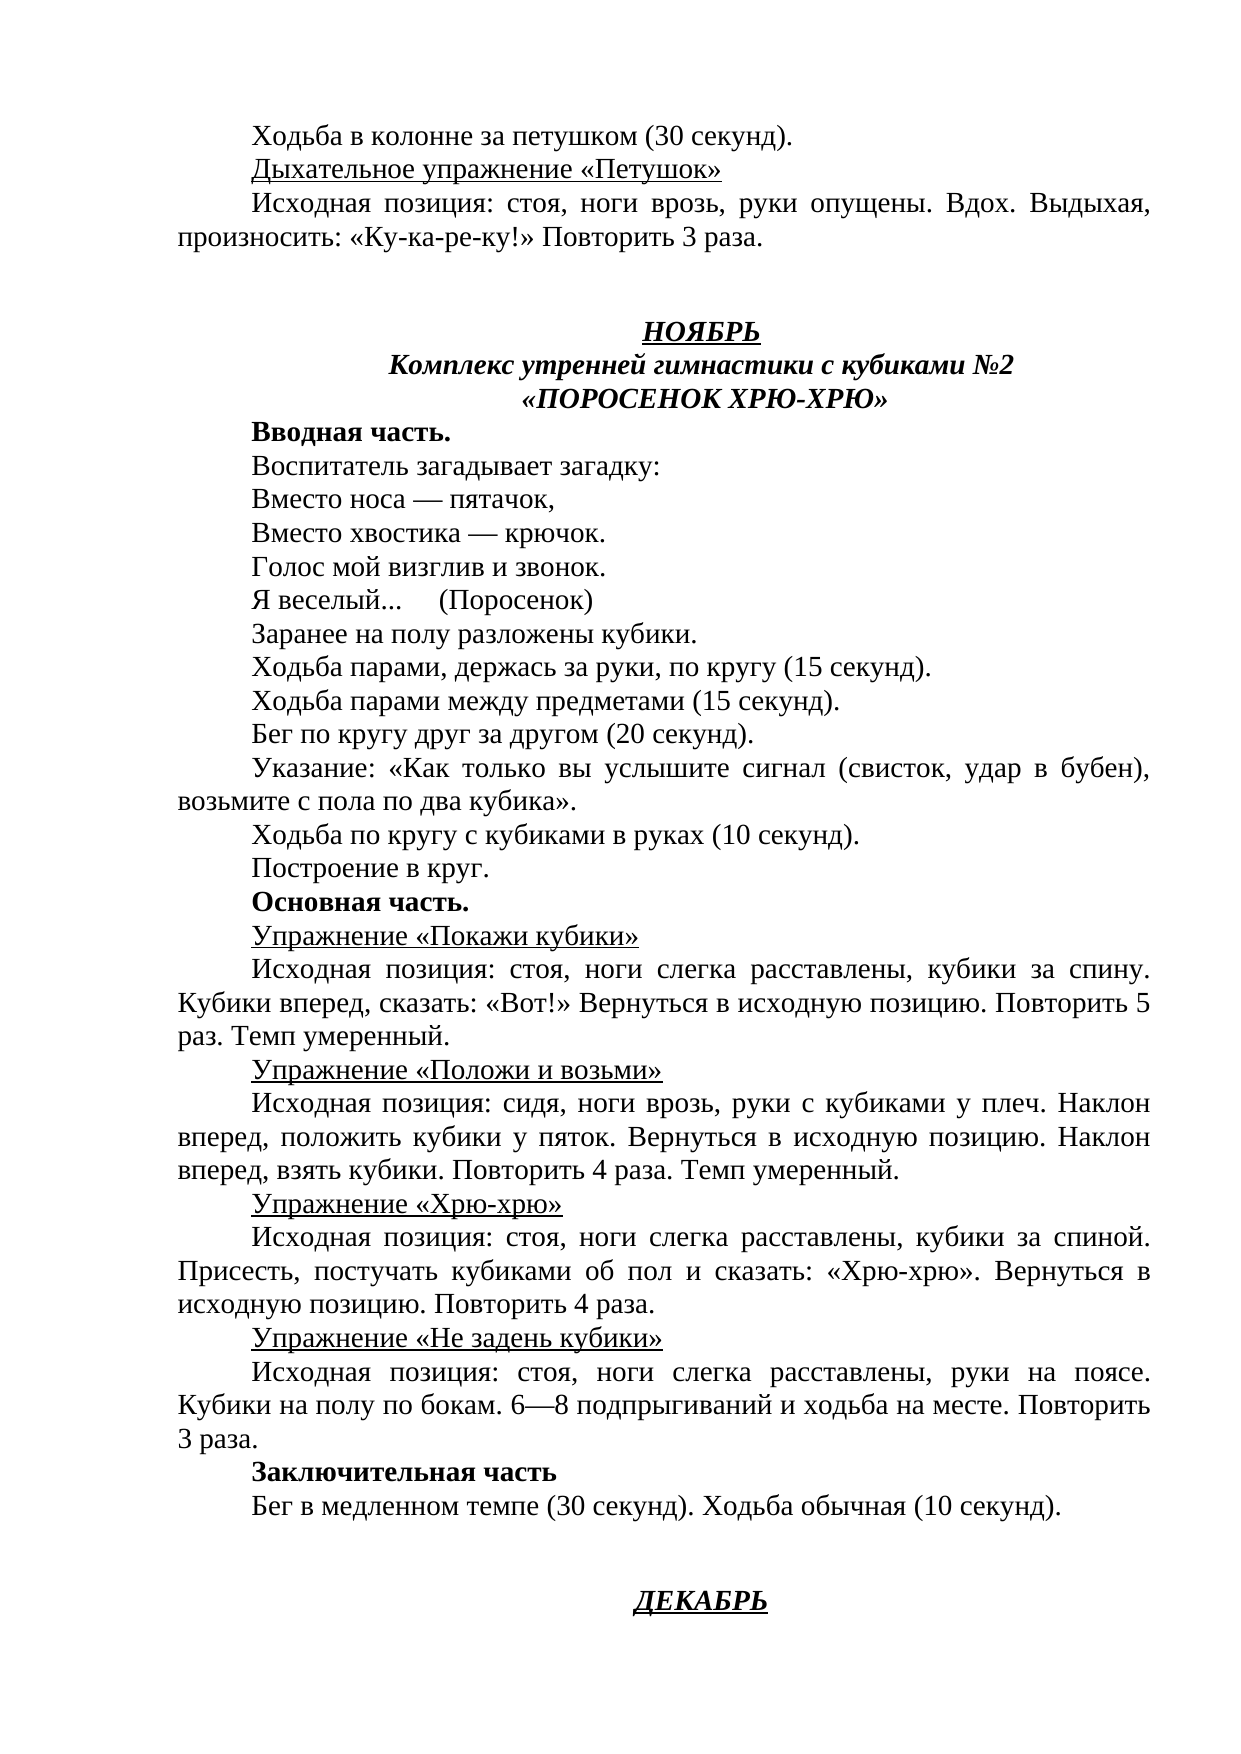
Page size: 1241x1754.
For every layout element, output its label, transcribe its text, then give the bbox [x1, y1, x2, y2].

text Указание: «Как только вы услышите сигнал (свисток, удар в бубен), возьмите с пола по два кубика». [177, 750, 1152, 817]
text Упражнение «Положи и возьми» [177, 1052, 1152, 1085]
text Ходьба парами между предметами (15 секунд). [177, 683, 1152, 716]
text Основная часть. [177, 884, 1152, 918]
text Упражнение «Не задень кубики» [177, 1320, 1152, 1354]
text Построение в круг. [177, 851, 1152, 884]
text Исходная позиция: стоя, ноги слегка расставлены, кубики за спиной. Присесть, постучать кубиками об пол и сказать: «Хрю-хрю». Вернуться в исходную позицию. Повторить 4 раза. [177, 1219, 1152, 1320]
text Исходная позиция: стоя, ноги слегка расставлены, кубики за спину. Кубики вперед, сказать: «Вот!» Вернуться в исходную позицию. Повторить 5 раз. Темп умеренный. [177, 951, 1152, 1052]
text Воспитатель загадывает загадку: [177, 448, 1152, 482]
text Комплекс утренней гимнастики с кубиками №2 [177, 347, 1152, 381]
text Исходная позиция: сидя, ноги врозь, руки с кубиками у плеч. Наклон вперед, положить кубики у пяток. Вернуться в исходную позицию. Наклон вперед, взять кубики. Повторить 4 раза. Темп умеренный. [177, 1085, 1152, 1186]
text Ходьба в колонне за петушком (30 секунд). [177, 118, 1152, 152]
text Я веселый... (Поросенок) [177, 582, 1152, 616]
text Голос мой визглив и звонок. [177, 549, 1152, 582]
text Бег по кругу друг за другом (20 секунд). [177, 716, 1152, 750]
text Вместо хвостика — крючок. [177, 515, 1152, 549]
text «ПОРОСЕНОК ХРЮ-ХРЮ» [177, 381, 1152, 414]
text Дыхательное упражнение «Петушок» [177, 152, 1152, 185]
text Заключительная часть [177, 1454, 1152, 1488]
text Упражнение «Хрю-хрю» [177, 1186, 1152, 1219]
text Вместо носа — пятачок, [177, 482, 1152, 515]
text ДЕКАБРЬ [177, 1583, 1152, 1616]
text Заранее на полу разложены кубики. [177, 616, 1152, 649]
text Исходная позиция: стоя, ноги врозь, руки опущены. Вдох. Выдыхая, произносить: «Ку-ка-ре-ку!» Повторить 3 раза. [177, 185, 1152, 252]
text НОЯБРЬ [177, 314, 1152, 347]
text Вводная часть. [177, 414, 1152, 448]
text Ходьба по кругу с кубиками в руках (10 секунд). [177, 817, 1152, 851]
text Бег в медленном темпе (30 секунд). Ходьба обычная (10 секунд). [177, 1488, 1152, 1521]
text Упражнение «Покажи кубики» [177, 918, 1152, 951]
text Исходная позиция: стоя, ноги слегка расставлены, руки на поясе. Кубики на полу по бокам. 6—8 подпрыгиваний и ходьба на месте. Повторить 3 раза. [177, 1354, 1152, 1454]
text Ходьба парами, держась за руки, по кругу (15 секунд). [177, 649, 1152, 683]
